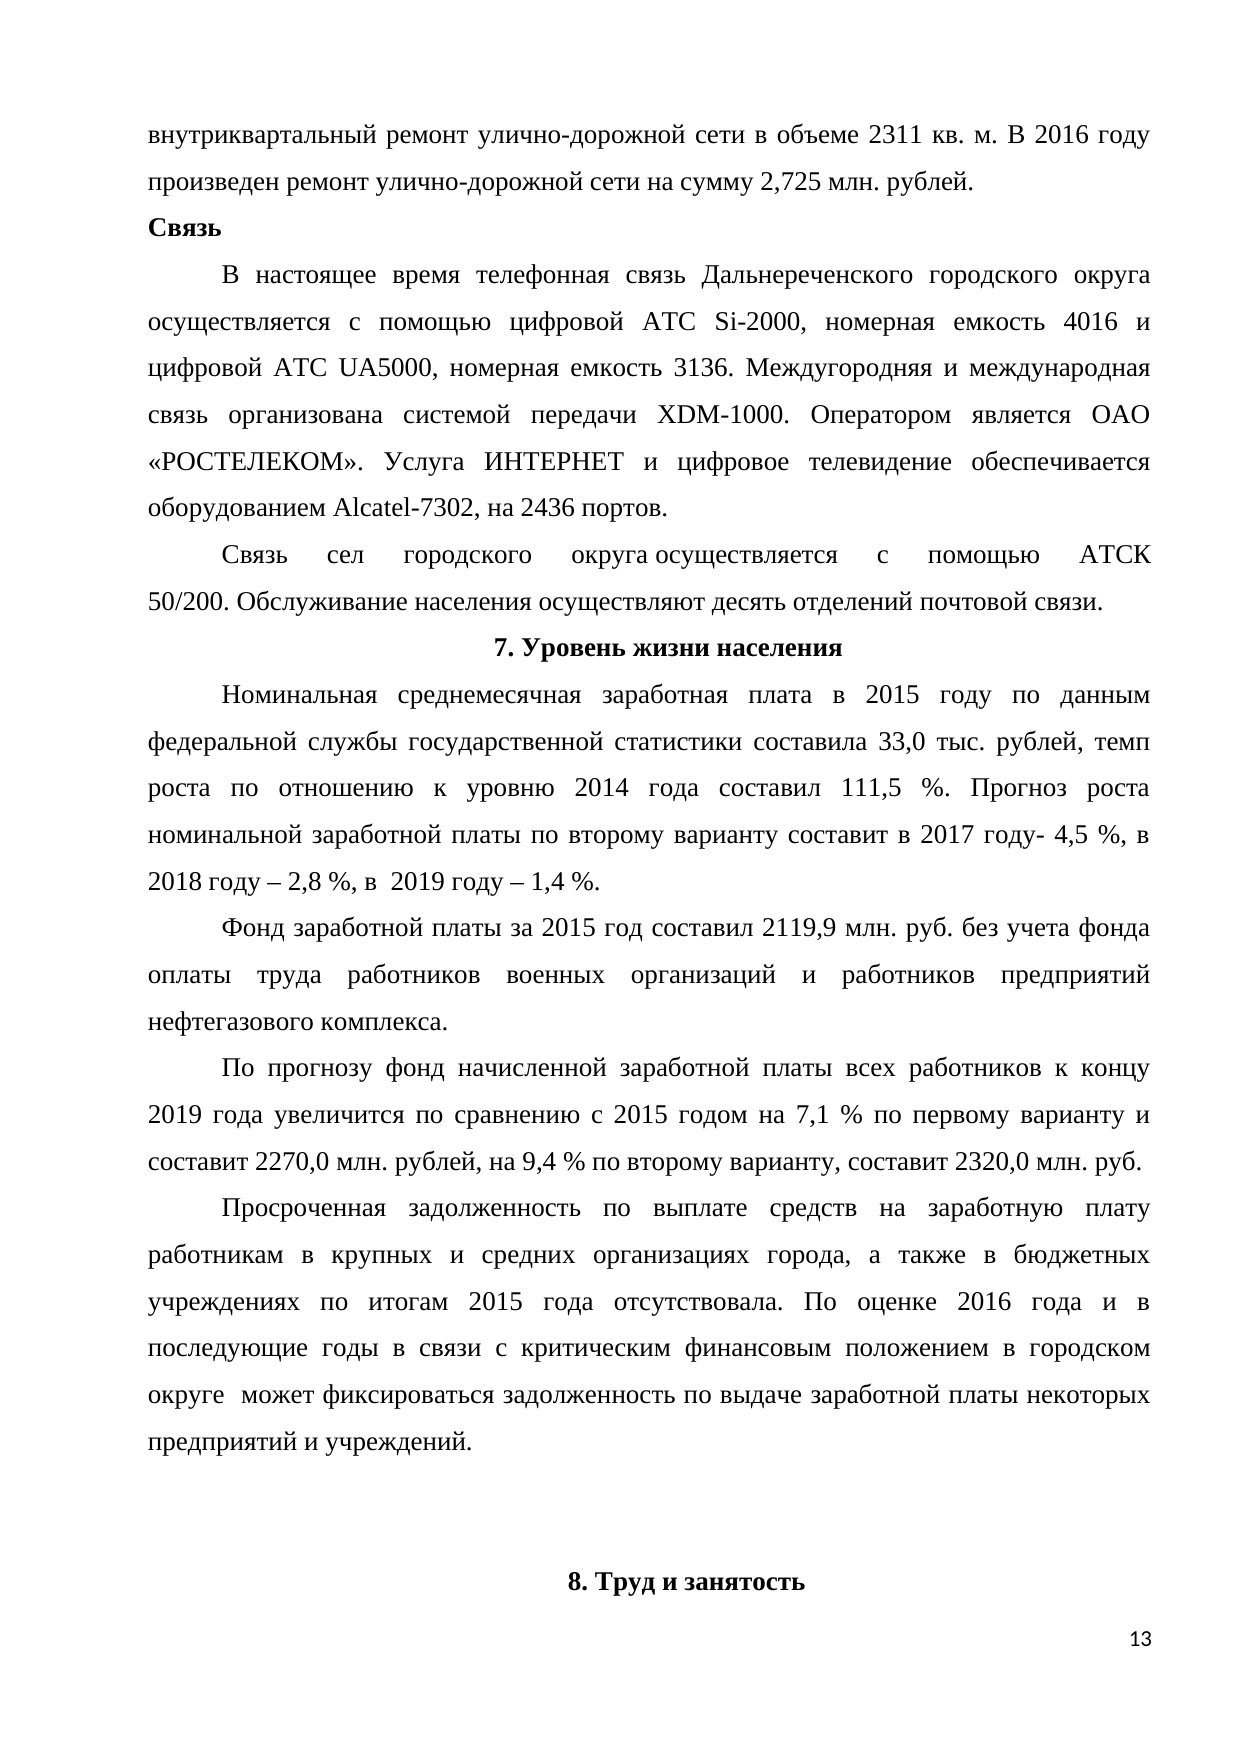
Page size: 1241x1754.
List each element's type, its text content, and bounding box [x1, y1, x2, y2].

text Связь сел городского округа осуществляется с помощью АТСК 50/200. Обслуживание населения осуществляют десять отделений почтовой связи. [148, 538, 1152, 616]
text 8. Труд и занятость [148, 1565, 1152, 1596]
text Фонд заработной платы за 2015 год составил 2119,9 млн. руб. без учета фонда оплаты труда работников военных организаций и работников предприятий нефтегазового комплекса. [148, 911, 1152, 1036]
text По прогнозу фонд начисленной заработной платы всех работников к концу 2019 года увеличится по сравнению с 2015 годом на 7,1 % по первому варианту и составит 2270,0 млн. рублей, на 9,4 % по второму варианту, составит 2320,0 млн. руб. [148, 1051, 1152, 1176]
text Просроченная задолженность по выплате средств на заработную плату работникам в крупных и средних организациях города, а также в бюджетных учреждениях по итогам 2015 года отсутствовала. По оценке 2016 года и в последующие годы в связи с критическим финансовым положением в городском округе может фиксироваться задолженность по выдаче заработной платы некоторых предприятий и учреждений. [148, 1191, 1152, 1456]
text В настоящее время телефонная связь Дальнереченского городского округа осуществляется с помощью цифровой АТС Si-2000, номерная емкость 4016 и цифровой АТС UA5000, номерная емкость 3136. Междугородняя и международная связь организована системой передачи XDM-1000. Оператором является ОАО «РОСТЕЛЕКОМ». Услуга ИНТЕРНЕТ и цифровое телевидение обеспечивается оборудованием Alcatel-7302, на 2436 портов. [148, 258, 1152, 523]
text 7. Уровень жизни населения [148, 631, 1152, 663]
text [148, 118, 1152, 196]
text Связь [148, 211, 1152, 243]
text Номинальная среднемесячная заработная плата в 2015 году по данным федеральной службы государственной статистики составила 33,0 тыс. рублей, темп роста по отношению к уровню 2014 года составил 111,5 %. Прогноз роста номинальной заработной платы по второму варианту составит в 2017 году- 4,5 %, в 2018 году – 2,8 %, в 2019 году – 1,4 %. [148, 678, 1152, 896]
